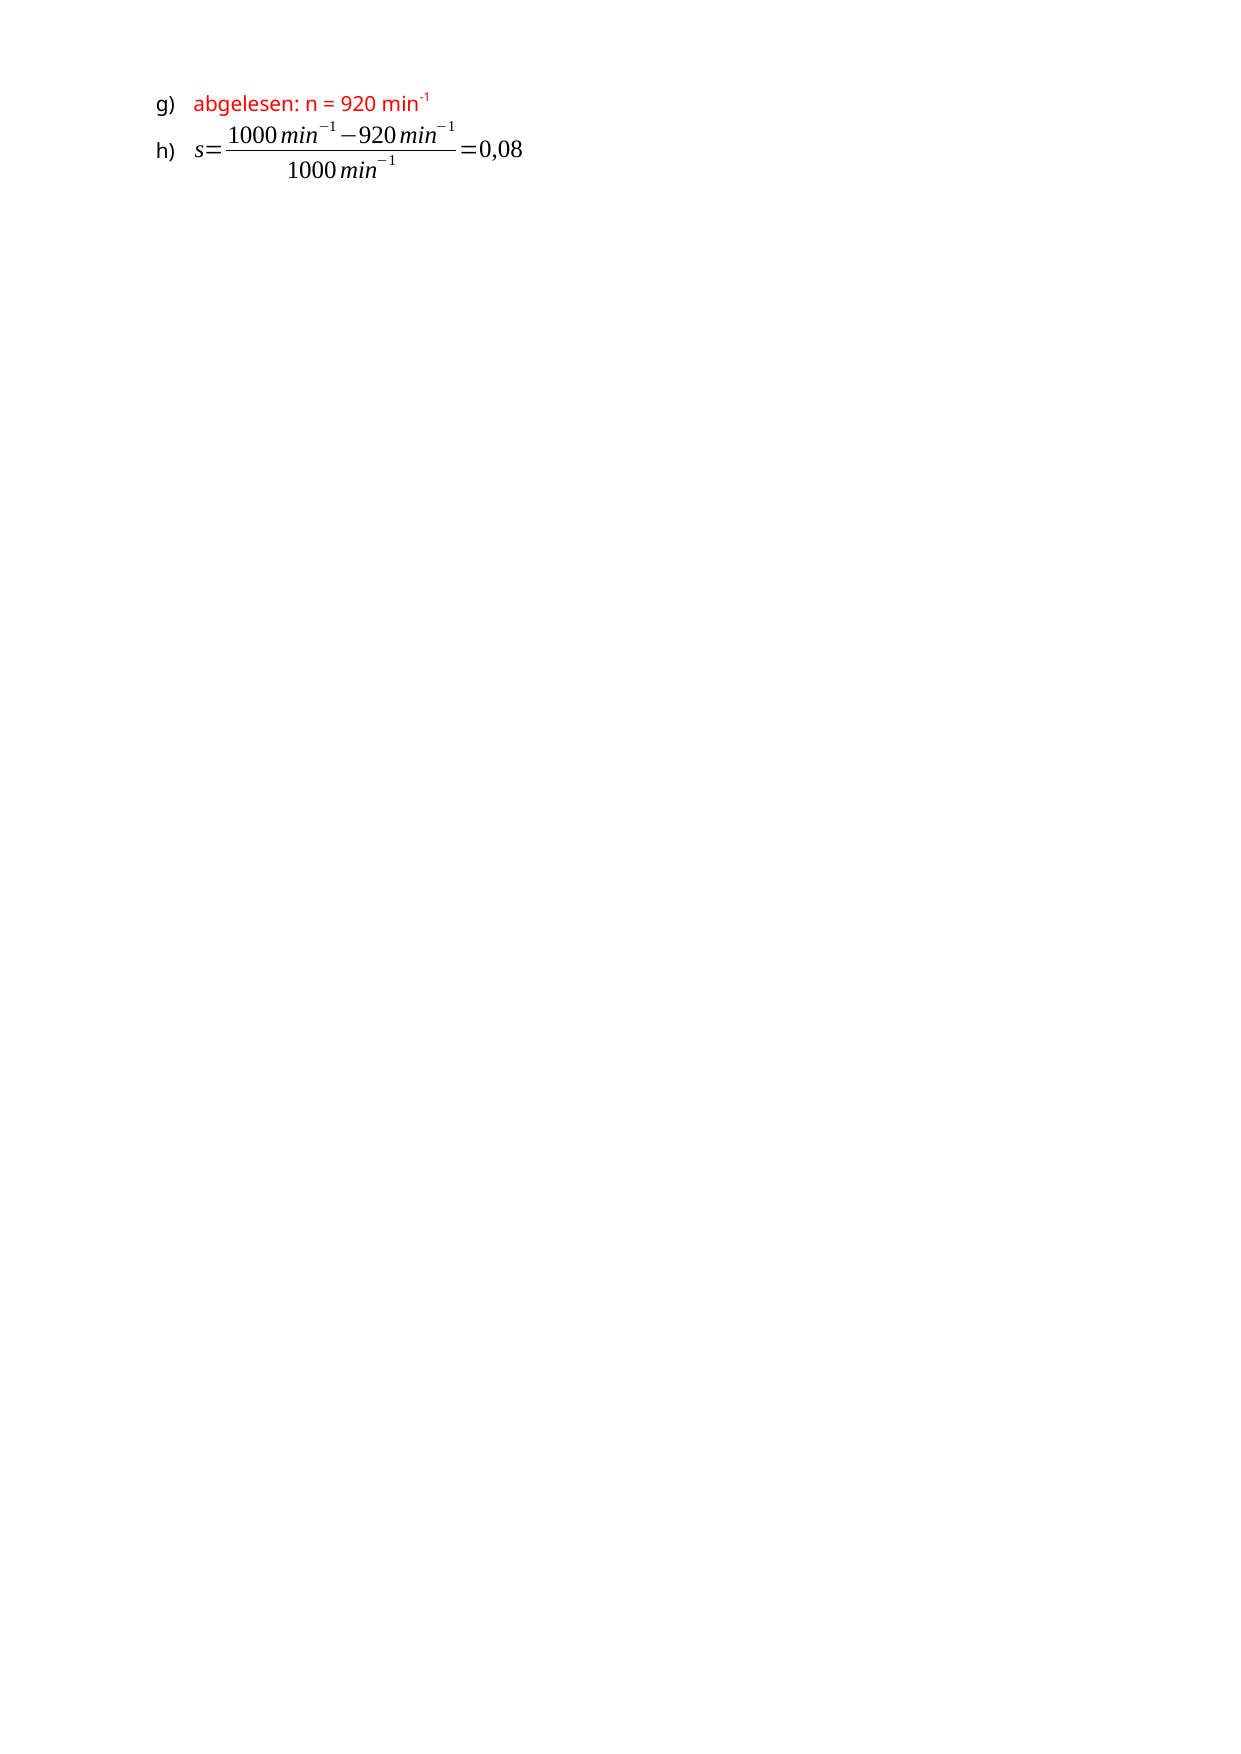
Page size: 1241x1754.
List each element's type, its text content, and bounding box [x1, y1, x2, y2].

list abgelesen: n = 920 min-1 [156, 89, 1181, 117]
